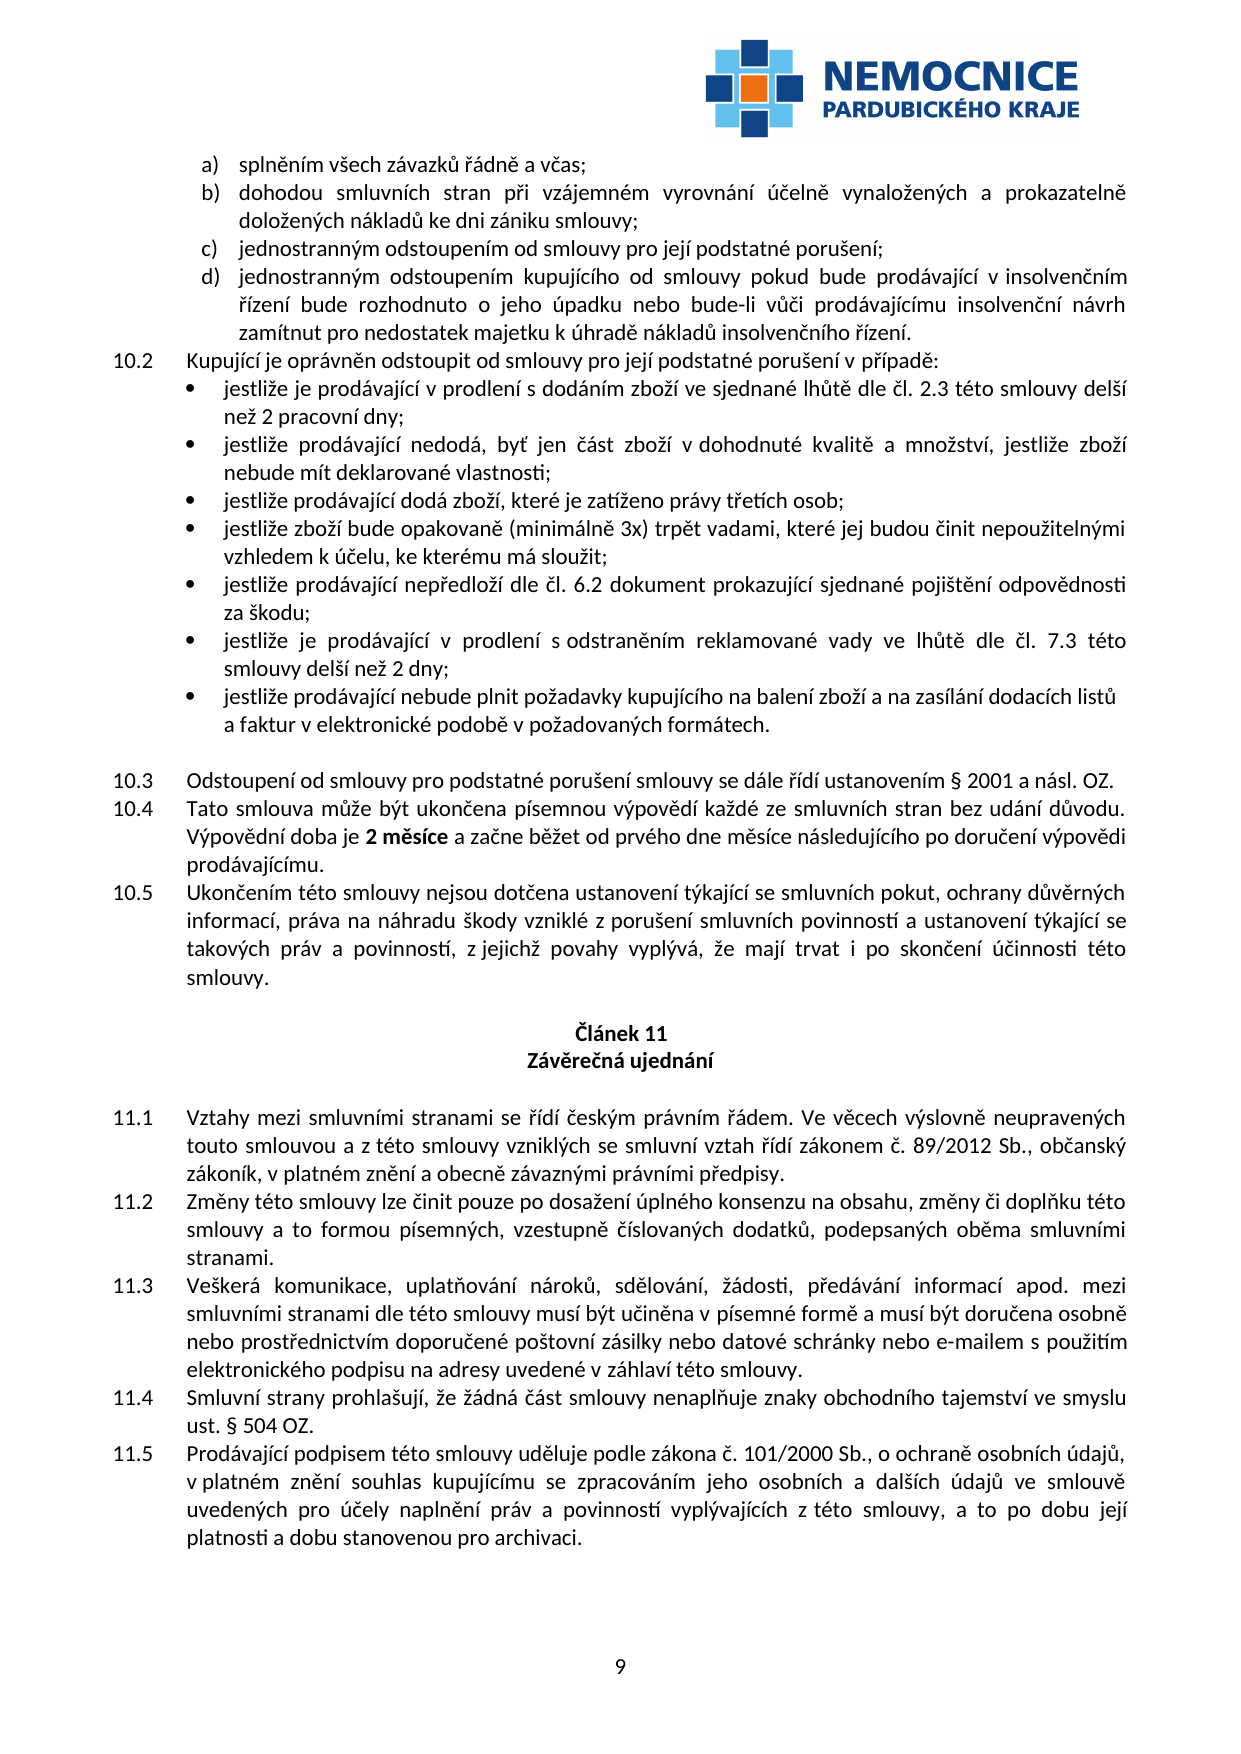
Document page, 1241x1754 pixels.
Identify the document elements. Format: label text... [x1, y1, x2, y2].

list Odstoupení od smlouvy pro podstatné porušení smlouvy se dále řídí ustanovením § 2001 a násl. OZ. [112, 766, 1128, 794]
list Smluvní strany prohlašují, že žádná část smlouvy nenaplňuje znaky obchodního tajemství ve smyslu ust. § 504 OZ. [112, 1383, 1128, 1439]
list Vztahy mezi smluvními stranami se řídí českým právním řádem. Ve věcech výslovně neupravených touto smlouvou a z této smlouvy vzniklých se smluvní vztah řídí zákonem č. 89/2012 Sb., občanský zákoník, v platném znění a obecně závaznými právními předpisy. [112, 1103, 1128, 1187]
list splněním všech závazků řádně a včas; [201, 150, 1128, 178]
text Závěrečná ujednání [112, 1047, 1128, 1075]
list Změny této smlouvy lze činit pouze po dosažení úplného konsenzu na obsahu, změny či doplňku této smlouvy a to formou písemných, vzestupně číslovaných dodatků, podepsaných oběma smluvními stranami. [112, 1187, 1128, 1271]
list jestliže prodávající nedodá, byť jen část zboží v dohodnuté kvalitě a množství, jestliže zboží nebude mít deklarované vlastnosti; [186, 430, 1128, 486]
list jednostranným odstoupením od smlouvy pro její podstatné porušení; [201, 234, 1128, 262]
list Tato smlouva může být ukončena písemnou výpovědí každé ze smluvních stran bez udání důvodu. Výpovědní doba je 2 měsíce a začne běžet od prvého dne měsíce následujícího po doručení výpovědi prodávajícímu. [112, 794, 1128, 878]
list jestliže prodávající nebude plnit požadavky kupujícího na balení zboží a na zasílání dodacích listů a faktur v elektronické podobě v požadovaných formátech. [186, 682, 1128, 738]
list jestliže je prodávající v prodlení s dodáním zboží ve sjednané lhůtě dle čl. 2.3 této smlouvy delší než 2 pracovní dny; [186, 374, 1128, 430]
list Veškerá komunikace, uplatňování nároků, sdělování, žádosti, předávání informací apod. mezi smluvními stranami dle této smlouvy musí být učiněna v písemné formě a musí být doručena osobně nebo prostřednictvím doporučené poštovní zásilky nebo datové schránky nebo e-mailem s použitím elektronického podpisu na adresy uvedené v záhlaví této smlouvy. [112, 1271, 1128, 1383]
list Kupující je oprávněn odstoupit od smlouvy pro její podstatné porušení v případě: [112, 346, 1128, 374]
list jestliže zboží bude opakovaně (minimálně 3x) trpět vadami, které jej budou činit nepoužitelnými vzhledem k účelu, ke kterému má sloužit; [186, 514, 1128, 570]
list jestliže je prodávající v prodlení s odstraněním reklamované vady ve lhůtě dle čl. 7.3 této smlouvy delší než 2 dny; [186, 626, 1128, 682]
list jestliže prodávající dodá zboží, které je zatíženo právy třetích osob; [186, 486, 1128, 514]
picture [704, 38, 1079, 139]
list jestliže prodávající nepředloží dle čl. 6.2 dokument prokazující sjednané pojištění odpovědnosti za škodu; [186, 570, 1128, 626]
list dohodou smluvních stran při vzájemném vyrovnání účelně vynaložených a prokazatelně doložených nákladů ke dni zániku smlouvy; [201, 178, 1128, 234]
list jednostranným odstoupením kupujícího od smlouvy pokud bude prodávající v insolvenčním řízení bude rozhodnuto o jeho úpadku nebo bude-li vůči prodávajícímu insolvenční návrh zamítnut pro nedostatek majetku k úhradě nákladů insolvenčního řízení. [201, 262, 1128, 346]
list Prodávající podpisem této smlouvy uděluje podle zákona č. 101/2000 Sb., o ochraně osobních údajů, v platném znění souhlas kupujícímu se zpracováním jeho osobních a dalších údajů ve smlouvě uvedených pro účely naplnění práv a povinností vyplývajících z této smlouvy, a to po dobu její platnosti a dobu stanovenou pro archivaci. [112, 1439, 1128, 1551]
list Ukončením této smlouvy nejsou dotčena ustanovení týkající se smluvních pokut, ochrany důvěrných informací, práva na náhradu škody vzniklé z porušení smluvních povinností a ustanovení týkající se takových práv a povinností, z jejichž povahy vyplývá, že mají trvat i po skončení účinnosti této smlouvy. [112, 878, 1128, 991]
